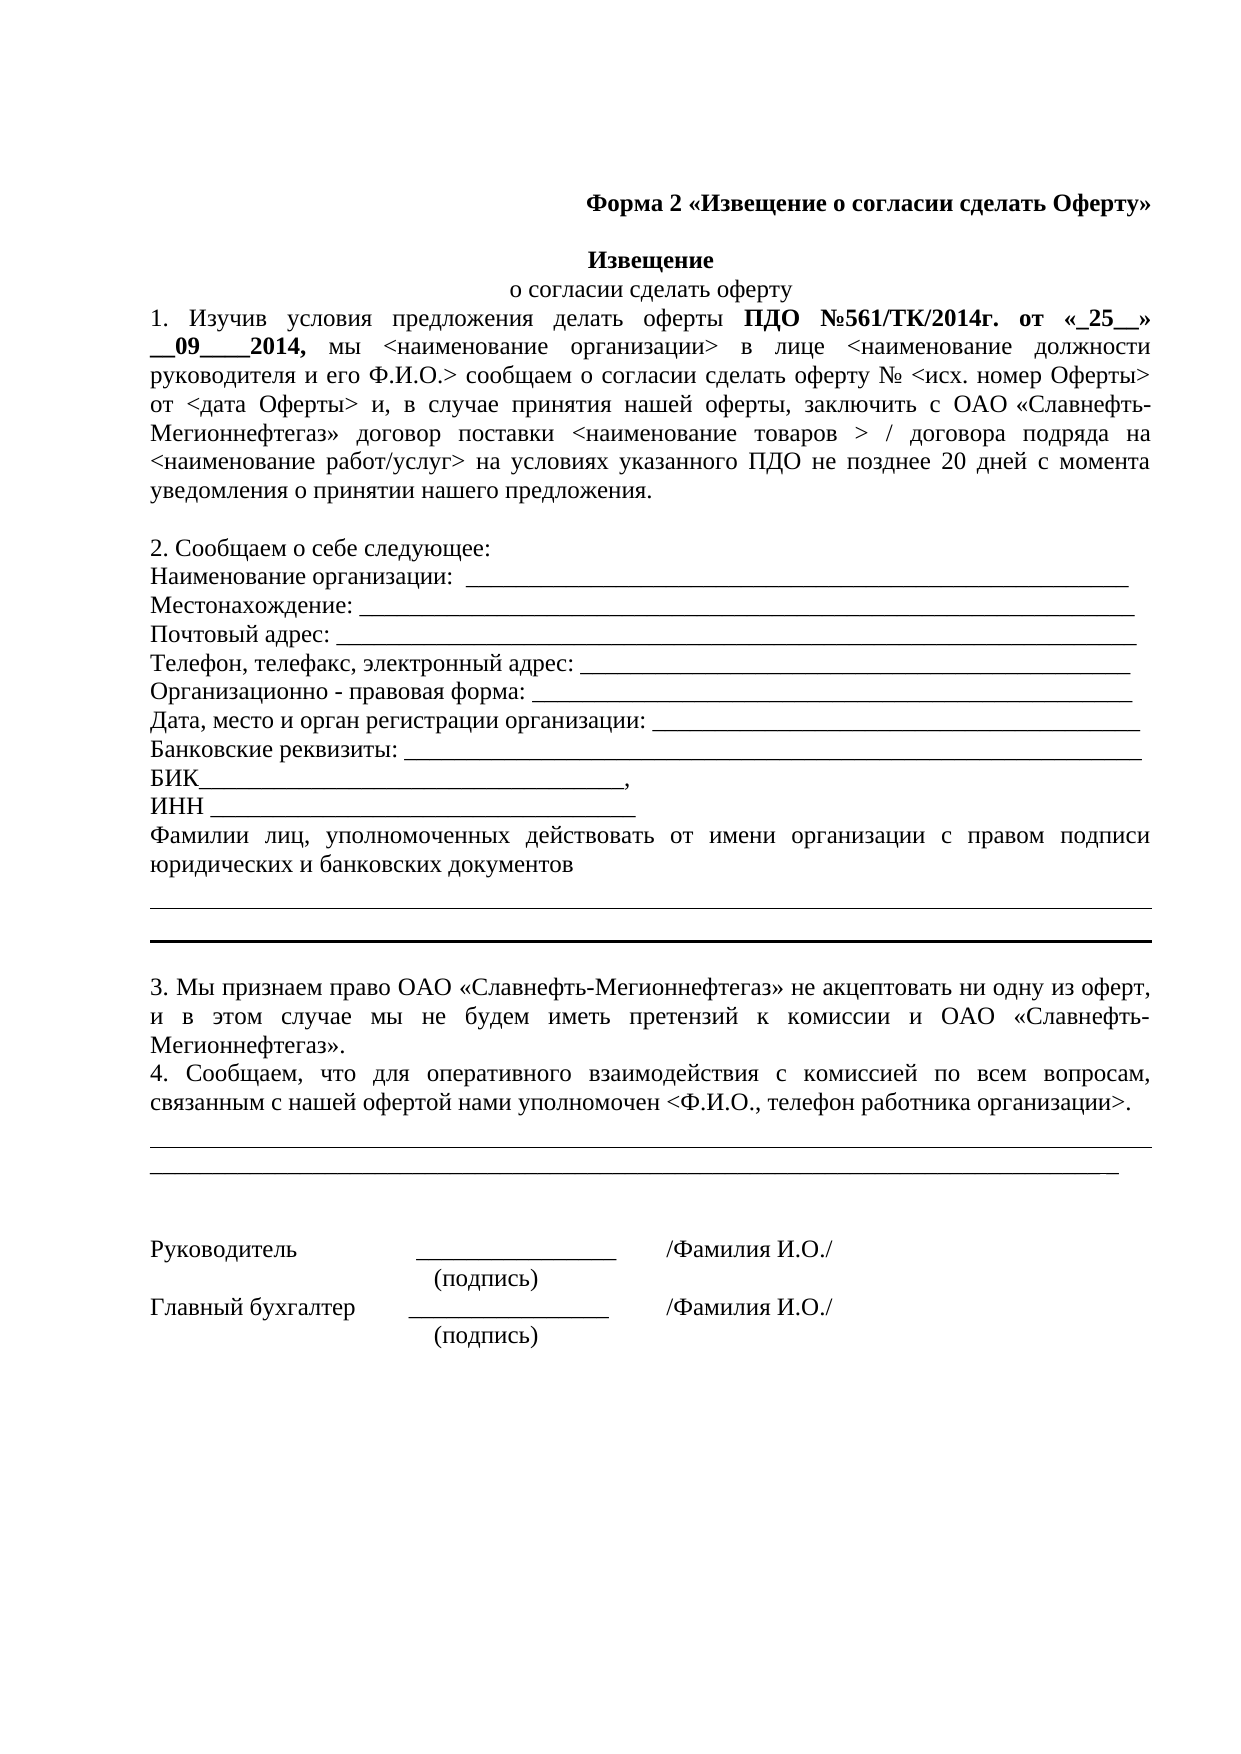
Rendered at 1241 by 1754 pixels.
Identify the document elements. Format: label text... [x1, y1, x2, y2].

text о согласии сделать оферту [150, 274, 1152, 303]
text 4. Сообщаем, что для оперативного взаимодействия с комиссией по всем вопросам, связанным с нашей офертой нами уполномочен <Ф.И.О., телефон работника организации>. [150, 1058, 1152, 1116]
text Телефон, телефакс, электронный адрес: ____________________________________________ [150, 648, 1152, 676]
text Почтовый адрес: ________________________________________________________________ [150, 619, 1152, 648]
text (подпись) [150, 1263, 1152, 1292]
text Наименование организации: _____________________________________________________ [150, 561, 1152, 590]
text Местонахождение: ______________________________________________________________ [150, 590, 1152, 619]
text 1. Изучив условия предложения делать оферты ПДО №561/ТК/2014г. от «_25__» __09____2014, мы <наименование организации> в лице <наименование должности руководителя и его Ф.И.О.> сообщаем о согласии сделать оферту № <исх. номер Оферты> от <дата Оферты> и, в случае принятия нашей оферты, заключить с ОАО «Славнефть-Мегионнефтегаз» договор поставки <наименование товаров > / договора подряда на <наименование работ/услуг> на условиях указанного ПДО не позднее 20 дней с момента уведомления о принятии нашего предложения. [150, 303, 1152, 504]
text ____________________________________________________________________________ _ [150, 1148, 1152, 1177]
text Банковские реквизиты: ___________________________________________________________ [150, 734, 1152, 763]
text Дата, место и орган регистрации организации: _______________________________________ [150, 705, 1152, 734]
text Фамилии лиц, уполномоченных действовать от имени организации с правом подписи юридических и банковских документов [150, 820, 1152, 878]
text ИНН __________________________________ [150, 791, 1152, 820]
text Форма 2 «Извещение о согласии сделать Оферту» [150, 188, 1152, 216]
text Организационно - правовая форма: ________________________________________________ [150, 676, 1152, 705]
text Руководитель ________________ /Фамилия И.О./ [150, 1234, 1152, 1263]
text 3. Мы признаем право ОАО «Славнефть-Мегионнефтегаз» не акцептовать ни одну из оферт, и в этом случае мы не будем иметь претензий к комиссии и ОАО «Славнефть-Мегионнефтегаз». [150, 972, 1152, 1058]
text 2. Сообщаем о себе следующее: [150, 533, 1152, 561]
text (подпись) [150, 1320, 1152, 1349]
text Главный бухгалтер ________________ /Фамилия И.О./ [150, 1292, 1152, 1320]
text Извещение [150, 245, 1152, 274]
text БИК__________________________________, [150, 763, 1152, 791]
